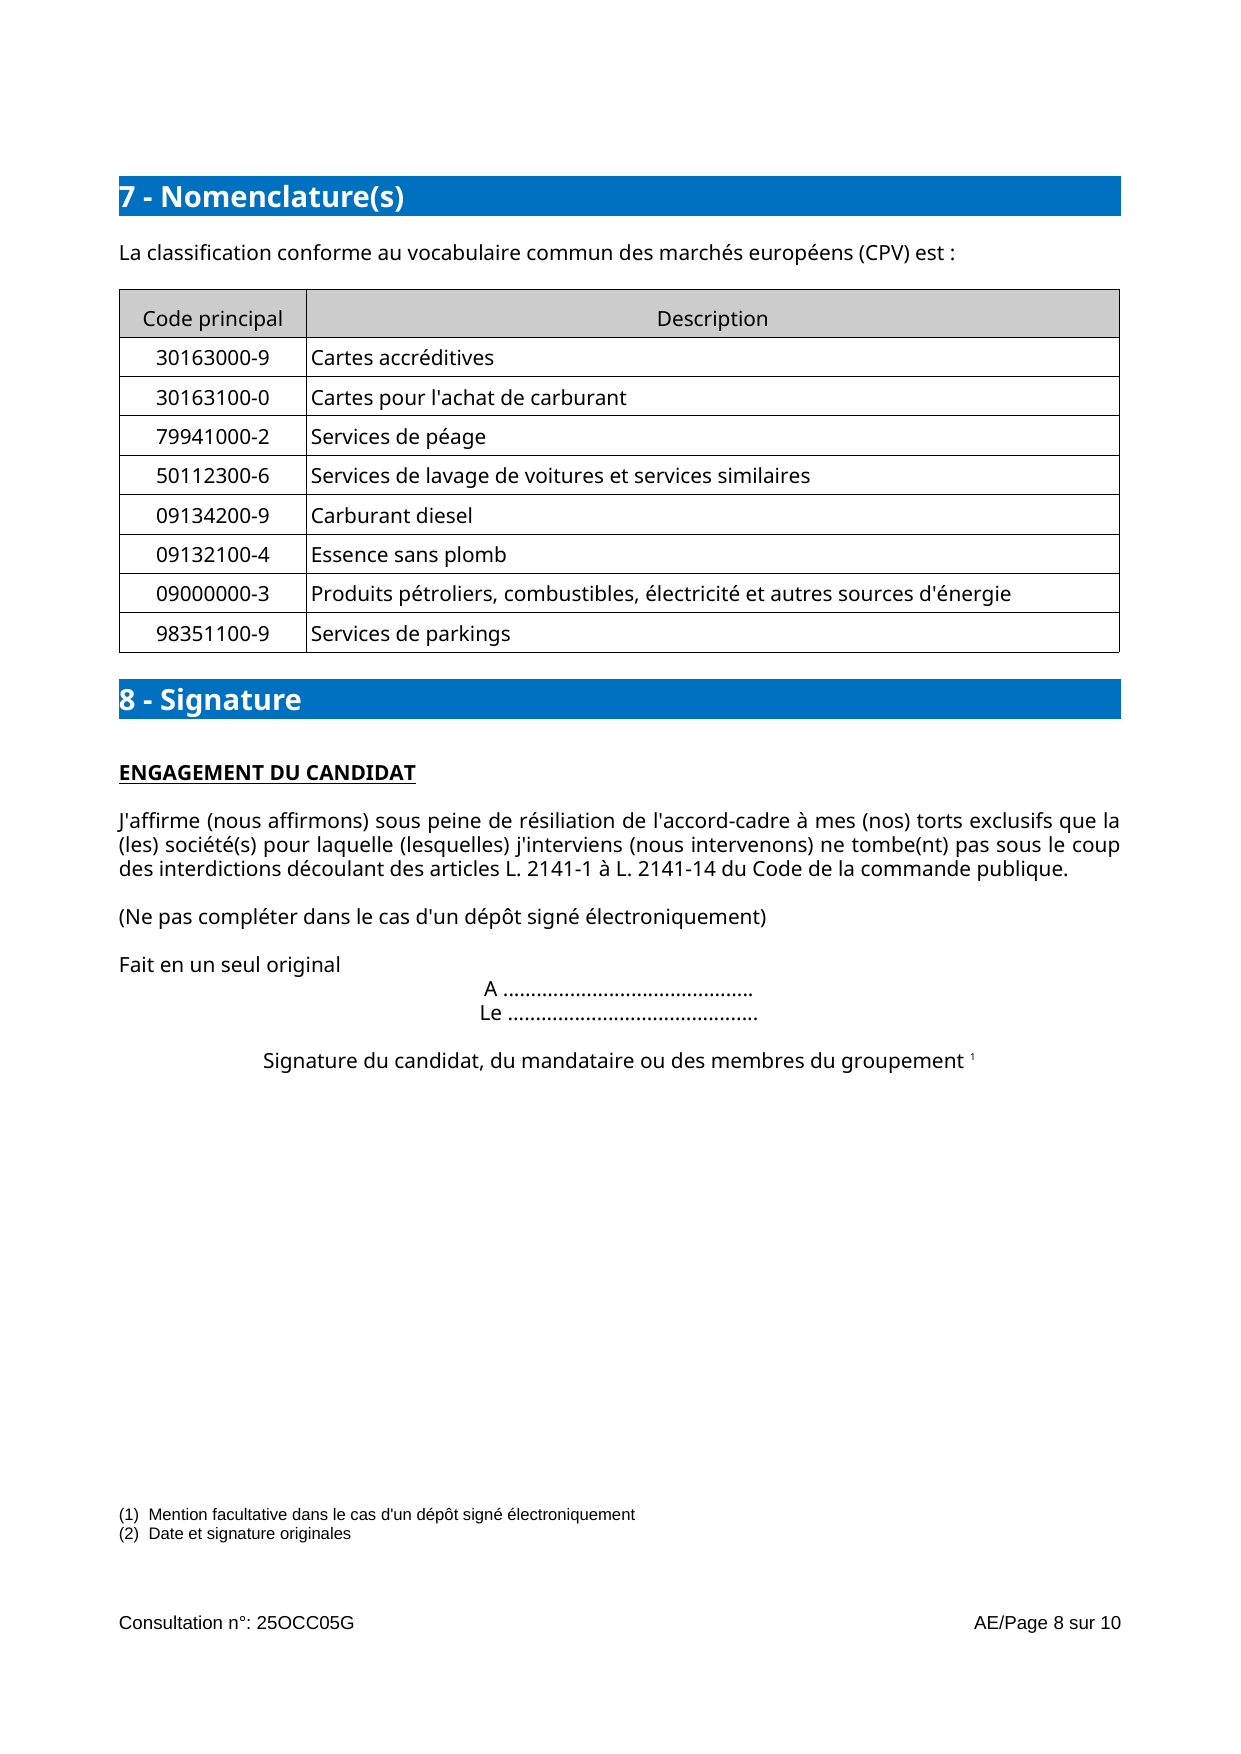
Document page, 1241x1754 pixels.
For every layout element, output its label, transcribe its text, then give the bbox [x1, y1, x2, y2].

table_cell 30163000-9 [120, 338, 306, 376]
table_cell 98351100-9 [120, 613, 306, 652]
text La classification conforme au vocabulaire commun des marchés européens (CPV) est : [119, 241, 1121, 265]
table_cell 30163100-0 [120, 377, 306, 415]
subtitle 8 - Signature [119, 679, 1121, 719]
table_cell Services de parkings [307, 613, 1119, 652]
table_cell Services de lavage de voitures et services similaires [307, 456, 1119, 494]
table_cell 09132100-4 [120, 535, 306, 573]
text Le ............................................. [119, 1001, 1119, 1025]
table_cell 79941000-2 [120, 416, 306, 455]
text Fait en un seul original [119, 953, 1121, 977]
subtitle 7 - Nomenclature(s) [119, 176, 1121, 216]
table_cell Cartes pour l'achat de carburant [307, 377, 1119, 415]
table_cell Produits pétroliers, combustibles, électricité et autres sources d'énergie [307, 574, 1119, 612]
text A ............................................. [119, 977, 1119, 1001]
table_cell Carburant diesel [307, 495, 1119, 533]
text ENGAGEMENT DU CANDIDAT [119, 762, 1121, 786]
table_cell 09000000-3 [120, 574, 306, 612]
text Signature du candidat, du mandataire ou des membres du groupement 1 [119, 1049, 1119, 1073]
table_cell 09134200-9 [120, 495, 306, 533]
text (Ne pas compléter dans le cas d'un dépôt signé électroniquement) [119, 905, 1121, 929]
text J'affirme (nous affirmons) sous peine de résiliation de l'accord-cadre à mes (nos) torts exclusifs que la (les) société(s) pour laquelle (lesquelles) j'interviens (nous intervenons) ne tombe(nt) pas sous le coup des interdictions découlant des articles L. 2141-1 à L. 2141-14 du Code de la commande publique. [119, 809, 1121, 881]
table_header Code principal [120, 290, 306, 337]
table_cell Cartes accréditives [307, 338, 1119, 376]
table_cell 50112300-6 [120, 456, 306, 494]
table_cell Essence sans plomb [307, 535, 1119, 573]
table_header Description [307, 290, 1119, 337]
table_cell Services de péage [307, 416, 1119, 455]
